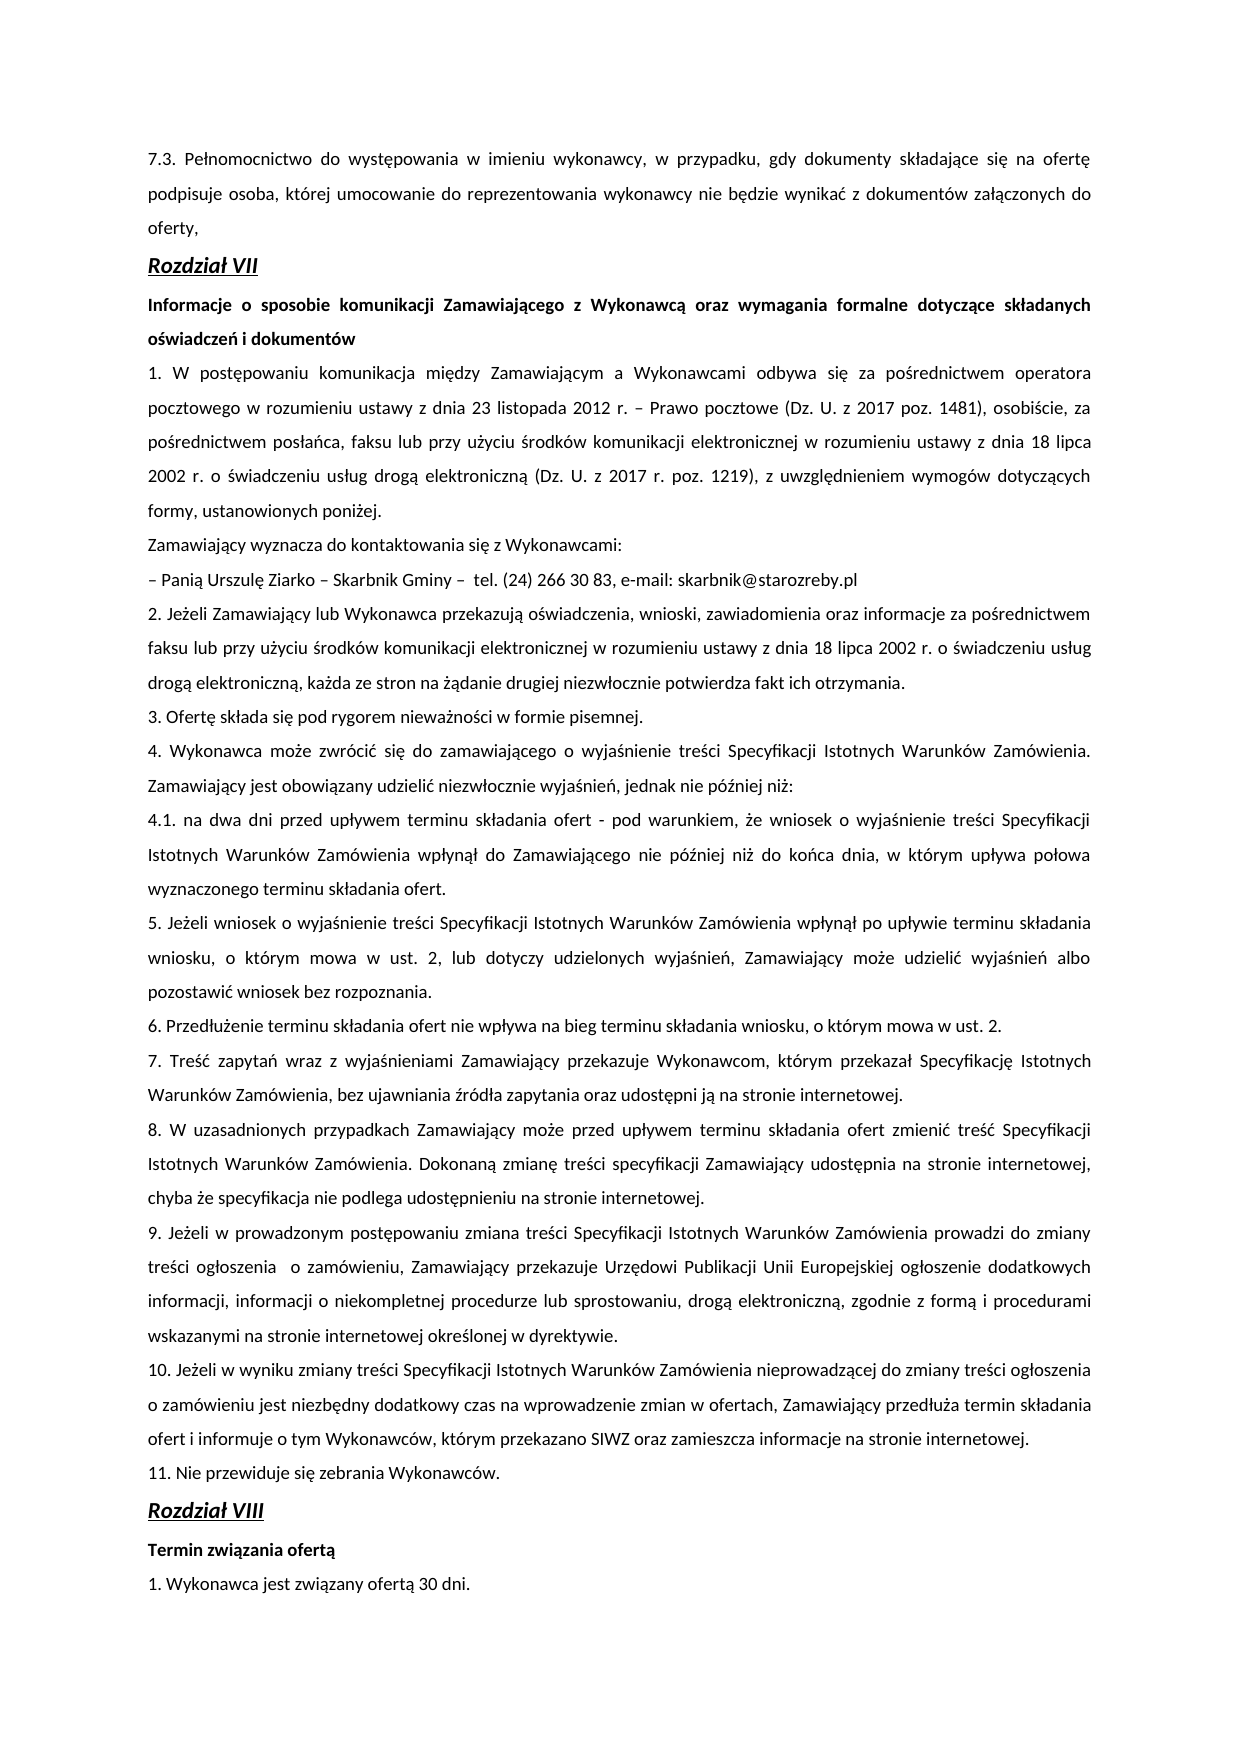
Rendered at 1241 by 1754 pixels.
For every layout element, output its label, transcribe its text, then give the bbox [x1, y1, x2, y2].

text 6. Przedłużenie terminu składania ofert nie wpływa na bieg terminu składania wniosku, o którym mowa w ust. 2. [148, 1014, 1093, 1037]
text Rozdział VII [148, 251, 1093, 279]
text Rozdział VIII [148, 1496, 1093, 1524]
text Termin związania ofertą [148, 1538, 1093, 1561]
text 7. Treść zapytań wraz z wyjaśnieniami Zamawiający przekazuje Wykonawcom, którym przekazał Specyfikację Istotnych Warunków Zamówienia, bez ujawniania źródła zapytania oraz udostępni ją na stronie internetowej. [148, 1049, 1093, 1106]
text Zamawiający wyznacza do kontaktowania się z Wykonawcami: [148, 533, 1093, 556]
text 7.3. Pełnomocnictwo do występowania w imieniu wykonawcy, w przypadku, gdy dokumenty składające się na ofertę podpisuje osoba, której umocowanie do reprezentowania wykonawcy nie będzie wynikać z dokumentów załączonych do oferty, [148, 148, 1093, 239]
text 4.1. na dwa dni przed upływem terminu składania ofert - pod warunkiem, że wniosek o wyjaśnienie treści Specyfikacji Istotnych Warunków Zamówienia wpłynął do Zamawiającego nie później niż do końca dnia, w którym upływa połowa wyznaczonego terminu składania ofert. [148, 808, 1093, 900]
text 1. W postępowaniu komunikacja między Zamawiającym a Wykonawcami odbywa się za pośrednictwem operatora pocztowego w rozumieniu ustawy z dnia 23 listopada 2012 r. – Prawo pocztowe (Dz. U. z 2017 poz. 1481), osobiście, za pośrednictwem posłańca, faksu lub przy użyciu środków komunikacji elektronicznej w rozumieniu ustawy z dnia 18 lipca 2002 r. o świadczeniu usług drogą elektroniczną (Dz. U. z 2017 r. poz. 1219), z uwzględnieniem wymogów dotyczących formy, ustanowionych poniżej. [148, 361, 1093, 522]
text Informacje o sposobie komunikacji Zamawiającego z Wykonawcą oraz wymagania formalne dotyczące składanych oświadczeń i dokumentów [148, 293, 1093, 350]
text 3. Ofertę składa się pod rygorem nieważności w formie pisemnej. [148, 705, 1093, 728]
text 1. Wykonawca jest związany ofertą 30 dni. [148, 1572, 1093, 1595]
text 10. Jeżeli w wyniku zmiany treści Specyfikacji Istotnych Warunków Zamówienia nieprowadzącej do zmiany treści ogłoszenia o zamówieniu jest niezbędny dodatkowy czas na wprowadzenie zmian w ofertach, Zamawiający przedłuża termin składania ofert i informuje o tym Wykonawców, którym przekazano SIWZ oraz zamieszcza informacje na stronie internetowej. [148, 1358, 1093, 1450]
text 5. Jeżeli wniosek o wyjaśnienie treści Specyfikacji Istotnych Warunków Zamówienia wpłynął po upływie terminu składania wniosku, o którym mowa w ust. 2, lub dotyczy udzielonych wyjaśnień, Zamawiający może udzielić wyjaśnień albo pozostawić wniosek bez rozpoznania. [148, 911, 1093, 1003]
text 4. Wykonawca może zwrócić się do zamawiającego o wyjaśnienie treści Specyfikacji Istotnych Warunków Zamówienia. Zamawiający jest obowiązany udzielić niezwłocznie wyjaśnień, jednak nie później niż: [148, 739, 1093, 797]
text 11. Nie przewiduje się zebrania Wykonawców. [148, 1461, 1093, 1484]
text 2. Jeżeli Zamawiający lub Wykonawca przekazują oświadczenia, wnioski, zawiadomienia oraz informacje za pośrednictwem faksu lub przy użyciu środków komunikacji elektronicznej w rozumieniu ustawy z dnia 18 lipca 2002 r. o świadczeniu usług drogą elektroniczną, każda ze stron na żądanie drugiej niezwłocznie potwierdza fakt ich otrzymania. [148, 602, 1093, 694]
text 9. Jeżeli w prowadzonym postępowaniu zmiana treści Specyfikacji Istotnych Warunków Zamówienia prowadzi do zmiany treści ogłoszenia o zamówieniu, Zamawiający przekazuje Urzędowi Publikacji Unii Europejskiej ogłoszenie dodatkowych informacji, informacji o niekompletnej procedurze lub sprostowaniu, drogą elektroniczną, zgodnie z formą i procedurami wskazanymi na stronie internetowej określonej w dyrektywie. [148, 1221, 1093, 1347]
text – Panią Urszulę Ziarko – Skarbnik Gminy – tel. (24) 266 30 83, e-mail: skarbnik@starozreby.pl [148, 568, 1093, 591]
text 8. W uzasadnionych przypadkach Zamawiający może przed upływem terminu składania ofert zmienić treść Specyfikacji Istotnych Warunków Zamówienia. Dokonaną zmianę treści specyfikacji Zamawiający udostępnia na stronie internetowej, chyba że specyfikacja nie podlega udostępnieniu na stronie internetowej. [148, 1118, 1093, 1209]
